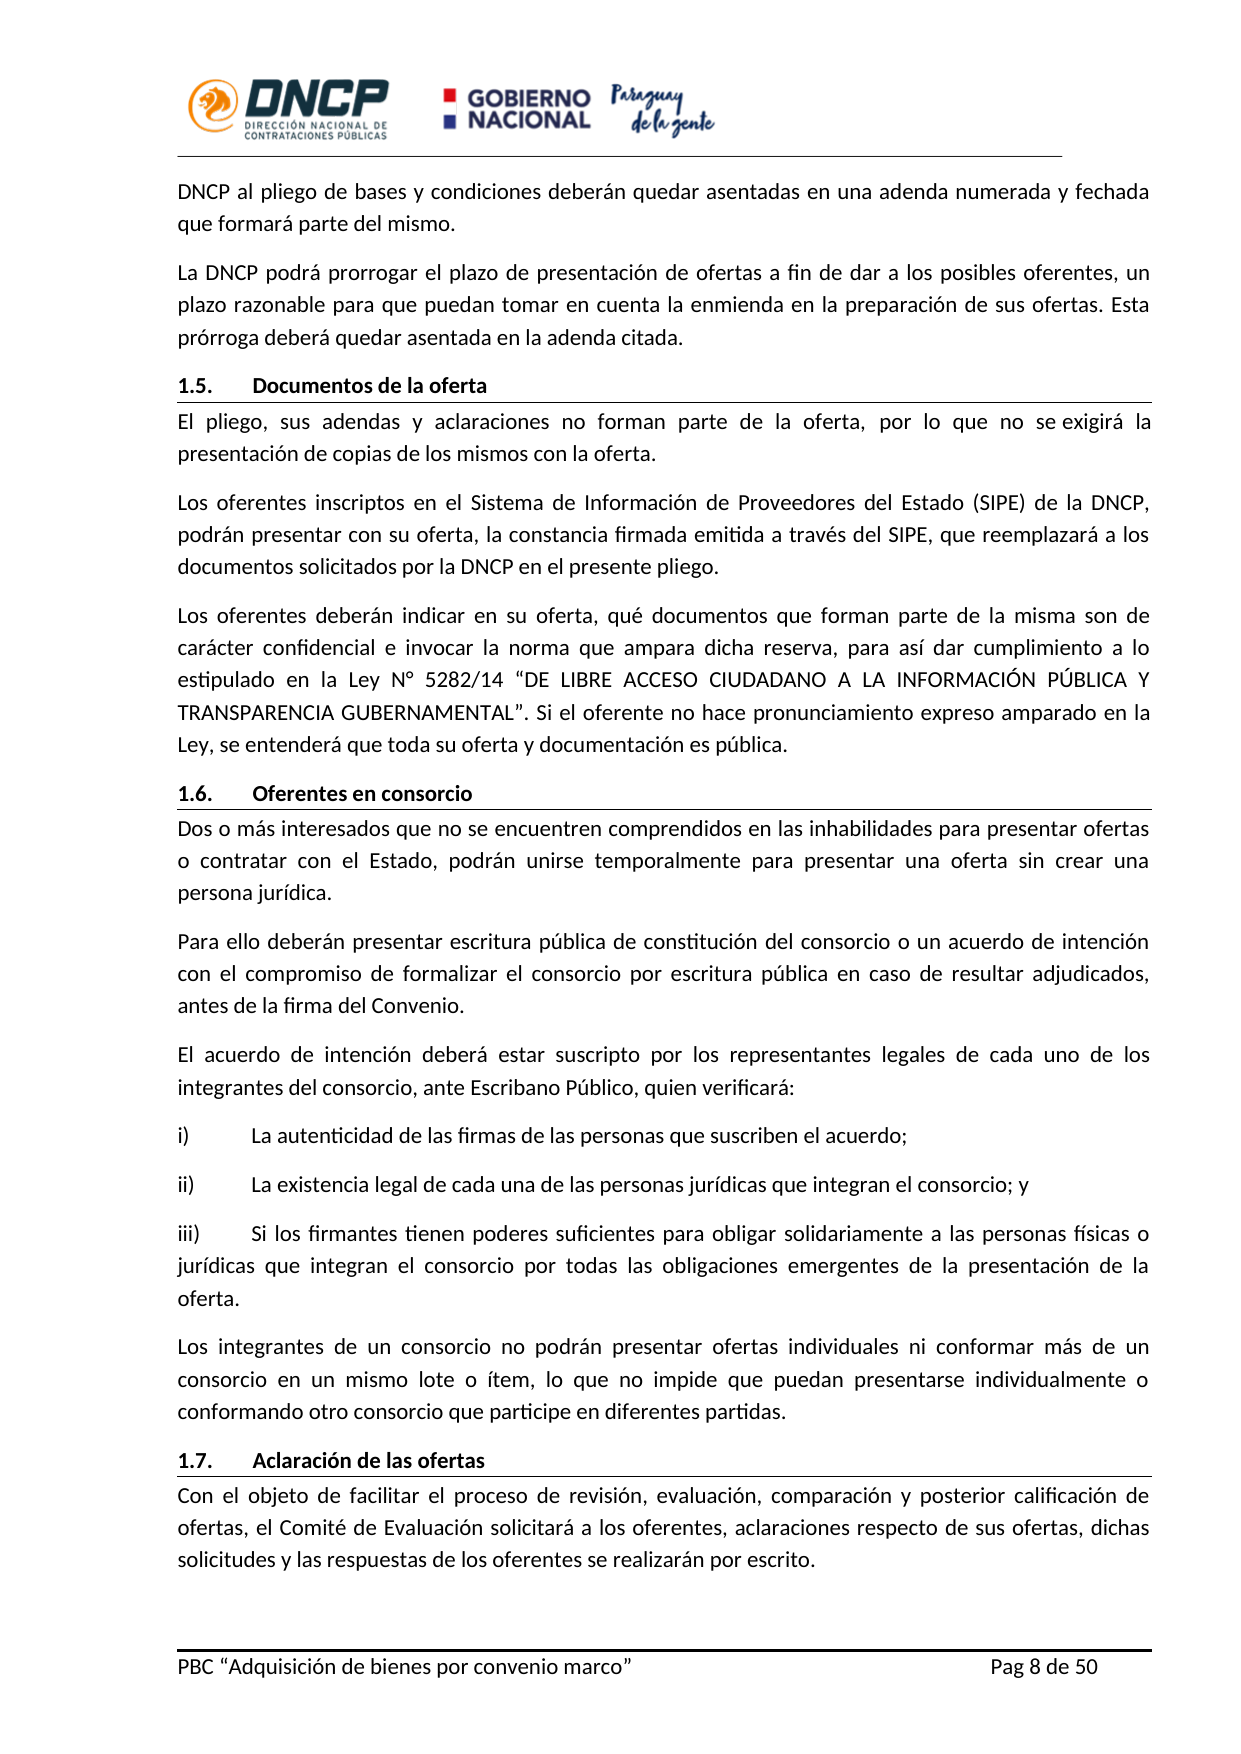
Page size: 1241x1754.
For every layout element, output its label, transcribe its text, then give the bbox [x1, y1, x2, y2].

text Dos o más interesados que no se encuentren comprendidos en las inhabilidades para presentar ofertas o contratar con el Estado, podrán unirse temporalmente para presentar una oferta sin crear una persona jurídica. [177, 814, 1152, 906]
text Los oferentes deberán indicar en su oferta, qué documentos que forman parte de la misma son de carácter confidencial e invocar la norma que ampara dicha reserva, para así dar cumplimiento a lo estipulado en la Ley N° 5282/14 “DE LIBRE ACCESO CIUDADANO A LA INFORMACIÓN PÚBLICA Y TRANSPARENCIA GUBERNAMENTAL”. Si el oferente no hace pronunciamiento expreso amparado en la Ley, se entenderá que toda su oferta y documentación es pública. [177, 601, 1152, 758]
subtitle Oferentes en consorcio [177, 779, 1152, 809]
picture [177, 73, 1063, 157]
subtitle Aclaración de las ofertas [177, 1446, 1152, 1476]
text Con el objeto de facilitar el proceso de revisión, evaluación, comparación y posterior calificación de ofertas, el Comité de Evaluación solicitará a los oferentes, aclaraciones respecto de sus ofertas, dichas solicitudes y las respuestas de los oferentes se realizarán por escrito. [177, 1481, 1152, 1573]
text Para ello deberán presentar escritura pública de constitución del consorcio o un acuerdo de intención con el compromiso de formalizar el consorcio por escritura pública en caso de resultar adjudicados, antes de la firma del Convenio. [177, 927, 1152, 1020]
text El acuerdo de intención deberá estar suscripto por los representantes legales de cada uno de los integrantes del consorcio, ante Escribano Público, quien verificará: [177, 1041, 1152, 1101]
text Los integrantes de un consorcio no podrán presentar ofertas individuales ni conformar más de un consorcio en un mismo lote o ítem, lo que no impide que puedan presentarse individualmente o conformando otro consorcio que participe en diferentes partidas. [177, 1332, 1152, 1425]
text i) La autenticidad de las firmas de las personas que suscriben el acuerdo; [177, 1122, 1152, 1149]
text El pliego, sus adendas y aclaraciones no forman parte de la oferta, por lo que no se exigirá la presentación de copias de los mismos con la oferta. [177, 407, 1152, 467]
subtitle Documentos de la oferta [177, 372, 1152, 402]
text Los oferentes inscriptos en el Sistema de Información de Proveedores del Estado (SIPE) de la DNCP, podrán presentar con su oferta, la constancia firmada emitida a través del SIPE, que reemplazará a los documentos solicitados por la DNCP en el presente pliego. [177, 488, 1152, 580]
text ii) La existencia legal de cada una de las personas jurídicas que integran el consorcio; y [177, 1170, 1152, 1198]
text iii) Si los firmantes tienen poderes suficientes para obligar solidariamente a las personas físicas o jurídicas que integran el consorcio por todas las obligaciones emergentes de la presentación de la oferta. [177, 1219, 1152, 1312]
text La DNCP podrá prorrogar el plazo de presentación de ofertas a fin de dar a los posibles oferentes, un plazo razonable para que puedan tomar en cuenta la enmienda en la preparación de sus ofertas. Esta prórroga deberá quedar asentada en la adenda citada. [177, 258, 1152, 351]
